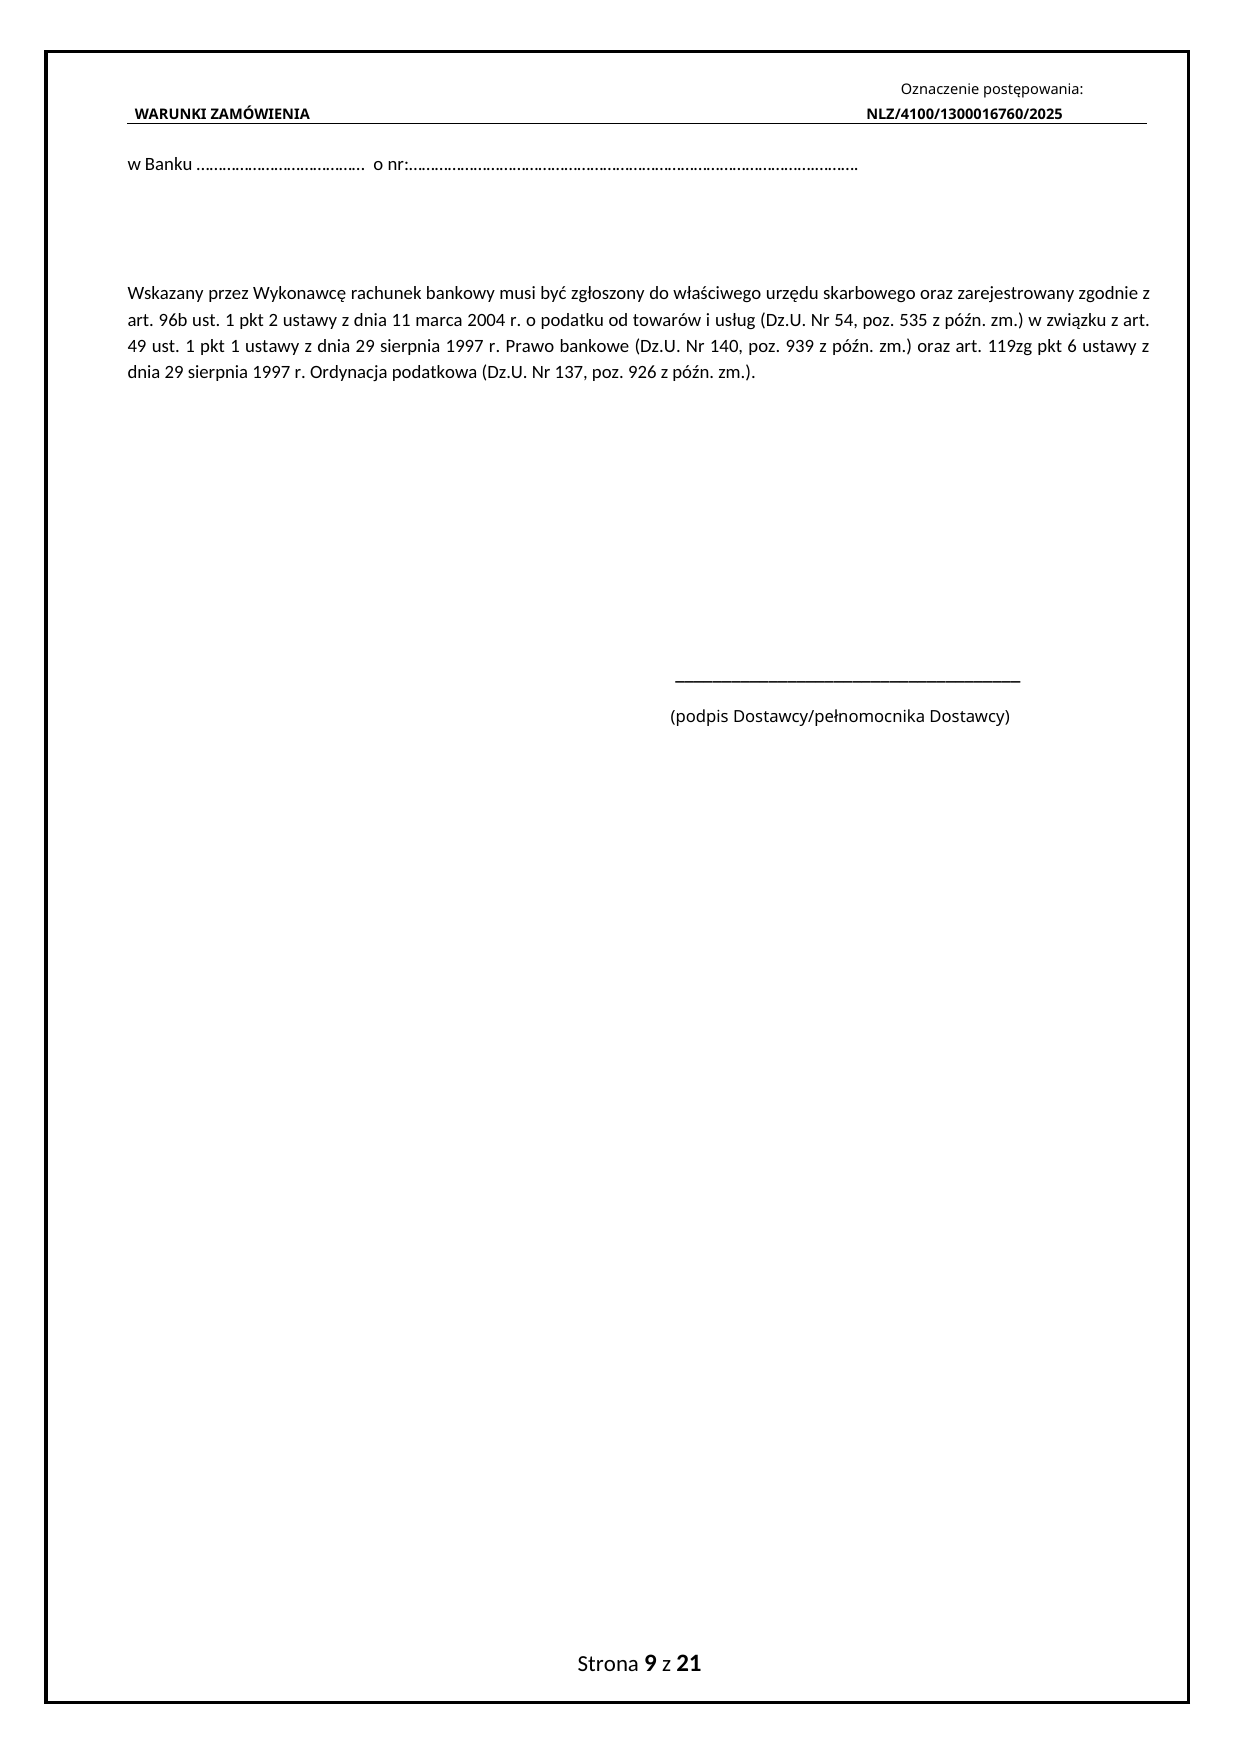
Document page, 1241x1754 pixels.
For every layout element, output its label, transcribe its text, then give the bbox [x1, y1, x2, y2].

text _____________________________________ [127, 662, 1152, 684]
text Wskazany przez Wykonawcę rachunek bankowy musi być zgłoszony do właściwego urzędu skarbowego oraz zarejestrowany zgodnie z art. 96b ust. 1 pkt 2 ustawy z dnia 11 marca 2004 r. o podatku od towarów i usług (Dz.U. Nr 54, poz. 535 z późn. zm.) w związku z art. 49 ust. 1 pkt 1 ustawy z dnia 29 sierpnia 1997 r. Prawo bankowe (Dz.U. Nr 140, poz. 939 z późn. zm.) oraz art. 119zg pkt 6 ustawy z dnia 29 sierpnia 1997 r. Ordynacja podatkowa (Dz.U. Nr 137, poz. 926 z późn. zm.). [127, 281, 1152, 383]
text w Banku ………………………………… o nr:………………………………………………………………………………….………. [127, 152, 1152, 175]
text (podpis Dostawcy/pełnomocnika Dostawcy) [127, 705, 1152, 727]
